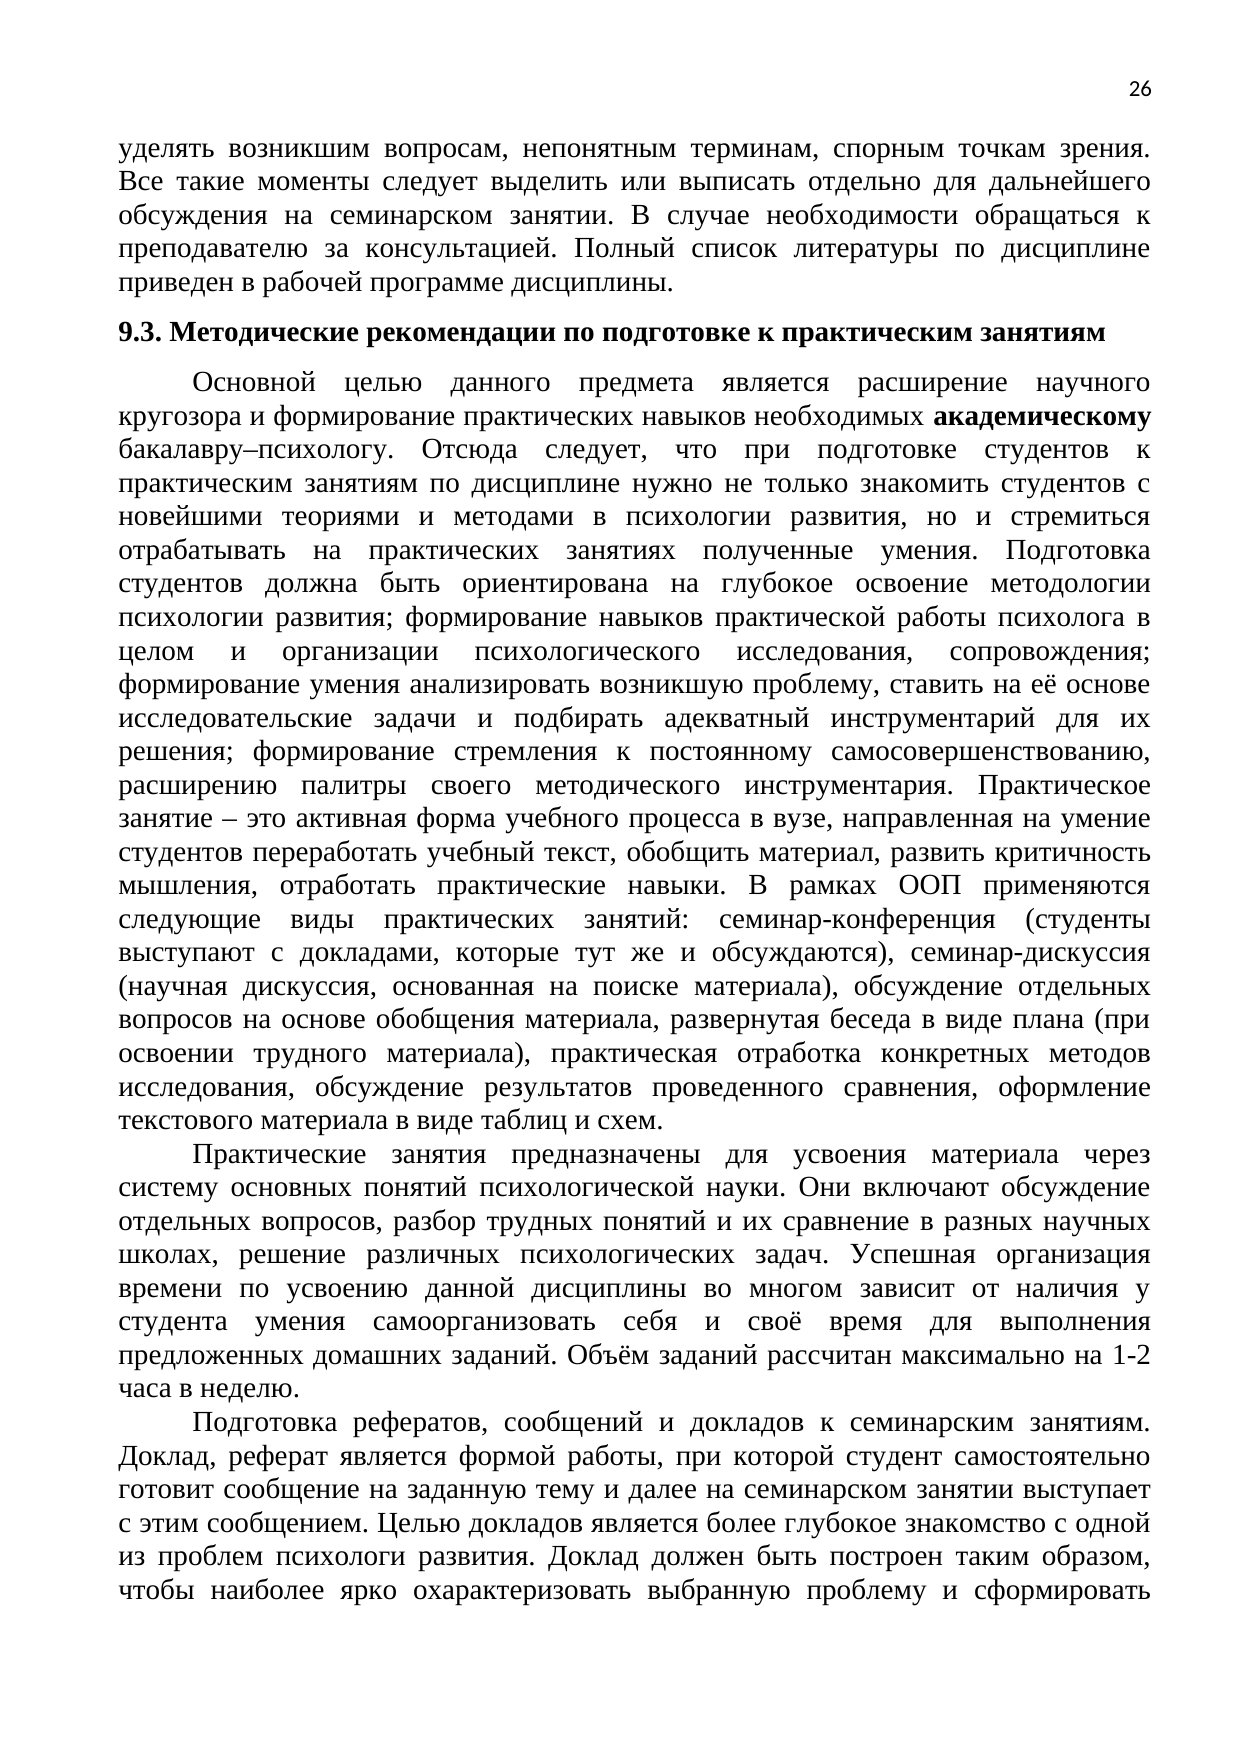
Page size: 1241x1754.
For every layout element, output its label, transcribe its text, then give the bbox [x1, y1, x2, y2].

text Основной целью данного предмета является расширение научного кругозора и формирование практических навыков необходимых академическому бакалавру–психологу. Отсюда следует, что при подготовке студентов к практическим занятиям по дисциплине нужно не только знакомить студентов с новейшими теориями и методами в психологии развития, но и стремиться отрабатывать на практических занятиях полученные умения. Подготовка студентов должна быть ориентирована на глубокое освоение методологии психологии развития; формирование навыков практической работы психолога в целом и организации психологического исследования, сопровождения; формирование умения анализировать возникшую проблему, ставить на её основе исследовательские задачи и подбирать адекватный инструментарий для их решения; формирование стремления к постоянному самосовершенствованию, расширению палитры своего методического инструментария. Практическое занятие – это активная форма учебного процесса в вузе, направленная на умение студентов переработать учебный текст, обобщить материал, развить критичность мышления, отработать практические навыки. В рамках ООП применяются следующие виды практических занятий: семинар-конференция (студенты выступают с докладами, которые тут же и обсуждаются), семинар-дискуссия (научная дискуссия, основанная на поиске материала), обсуждение отдельных вопросов на основе обобщения материала, развернутая беседа в виде плана (при освоении трудного материала), практическая отработка конкретных методов исследования, обсуждение результатов проведенного сравнения, оформление текстового материала в виде таблиц и схем. [118, 364, 1152, 1136]
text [118, 1404, 1152, 1605]
text Практические занятия предназначены для усвоения материала через систему основных понятий психологической науки. Они включают обсуждение отдельных вопросов, разбор трудных понятий и их сравнение в разных научных школах, решение различных психологических задач. Успешная организация времени по усвоению данной дисциплины во многом зависит от наличия у студента умения самоорганизовать себя и своё время для выполнения предложенных домашних заданий. Объём заданий рассчитан максимально на 1-2 часа в неделю. [118, 1136, 1152, 1404]
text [118, 130, 1152, 297]
text 9.3. Методические рекомендации по подготовке к практическим занятиям [118, 314, 1152, 348]
